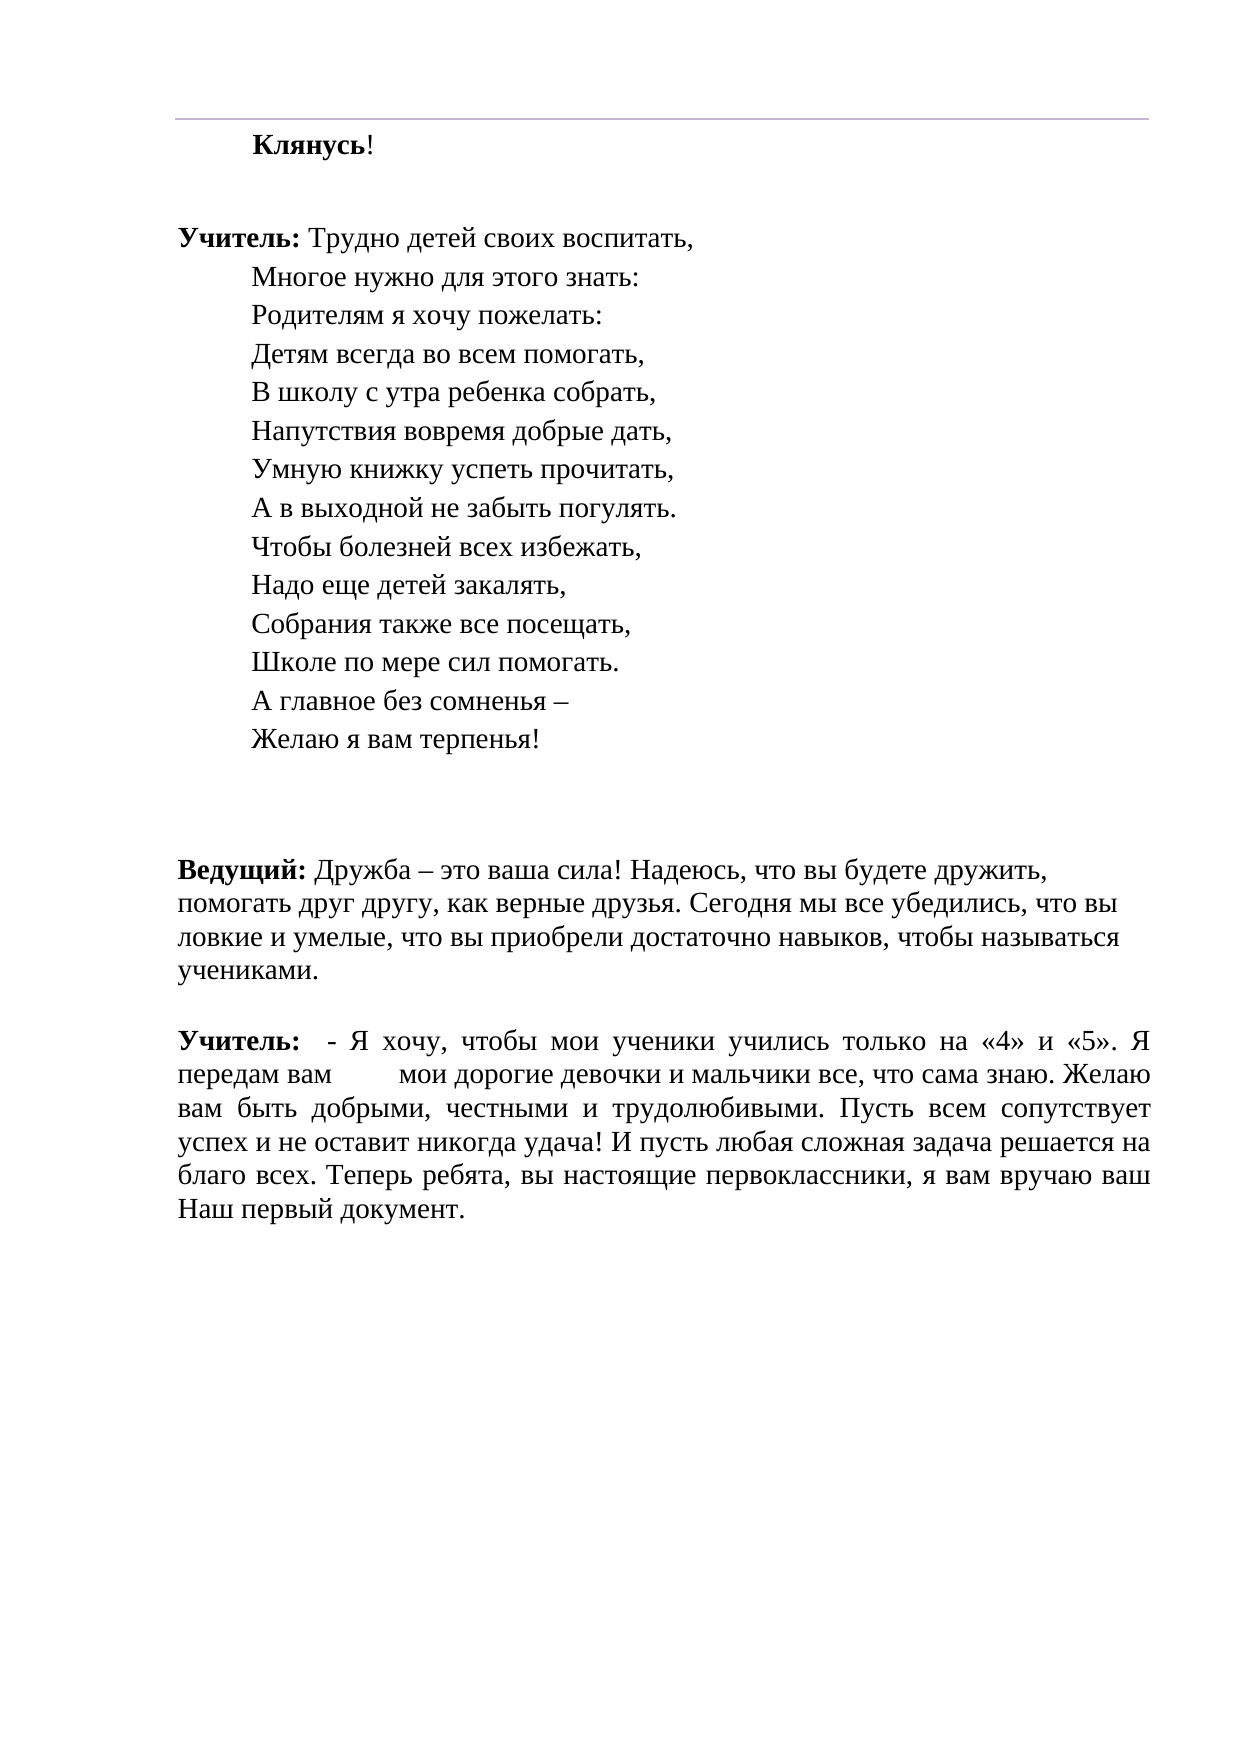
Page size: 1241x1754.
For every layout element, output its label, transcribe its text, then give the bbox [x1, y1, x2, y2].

text Учитель: - Я хочу, чтобы мои ученики учились только на «4» и «5». Я передам вам мои дорогие девочки и мальчики все, что сама знаю. Желаю вам быть добрыми, честными и трудолюбивыми. Пусть всем сопутствует успех и не оставит никогда удача! И пусть любая сложная задача решается на благо всех. Теперь ребята, вы настоящие первоклассники, я вам вручаю ваш Наш первый документ. [177, 1023, 1152, 1224]
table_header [175, 120, 1149, 994]
